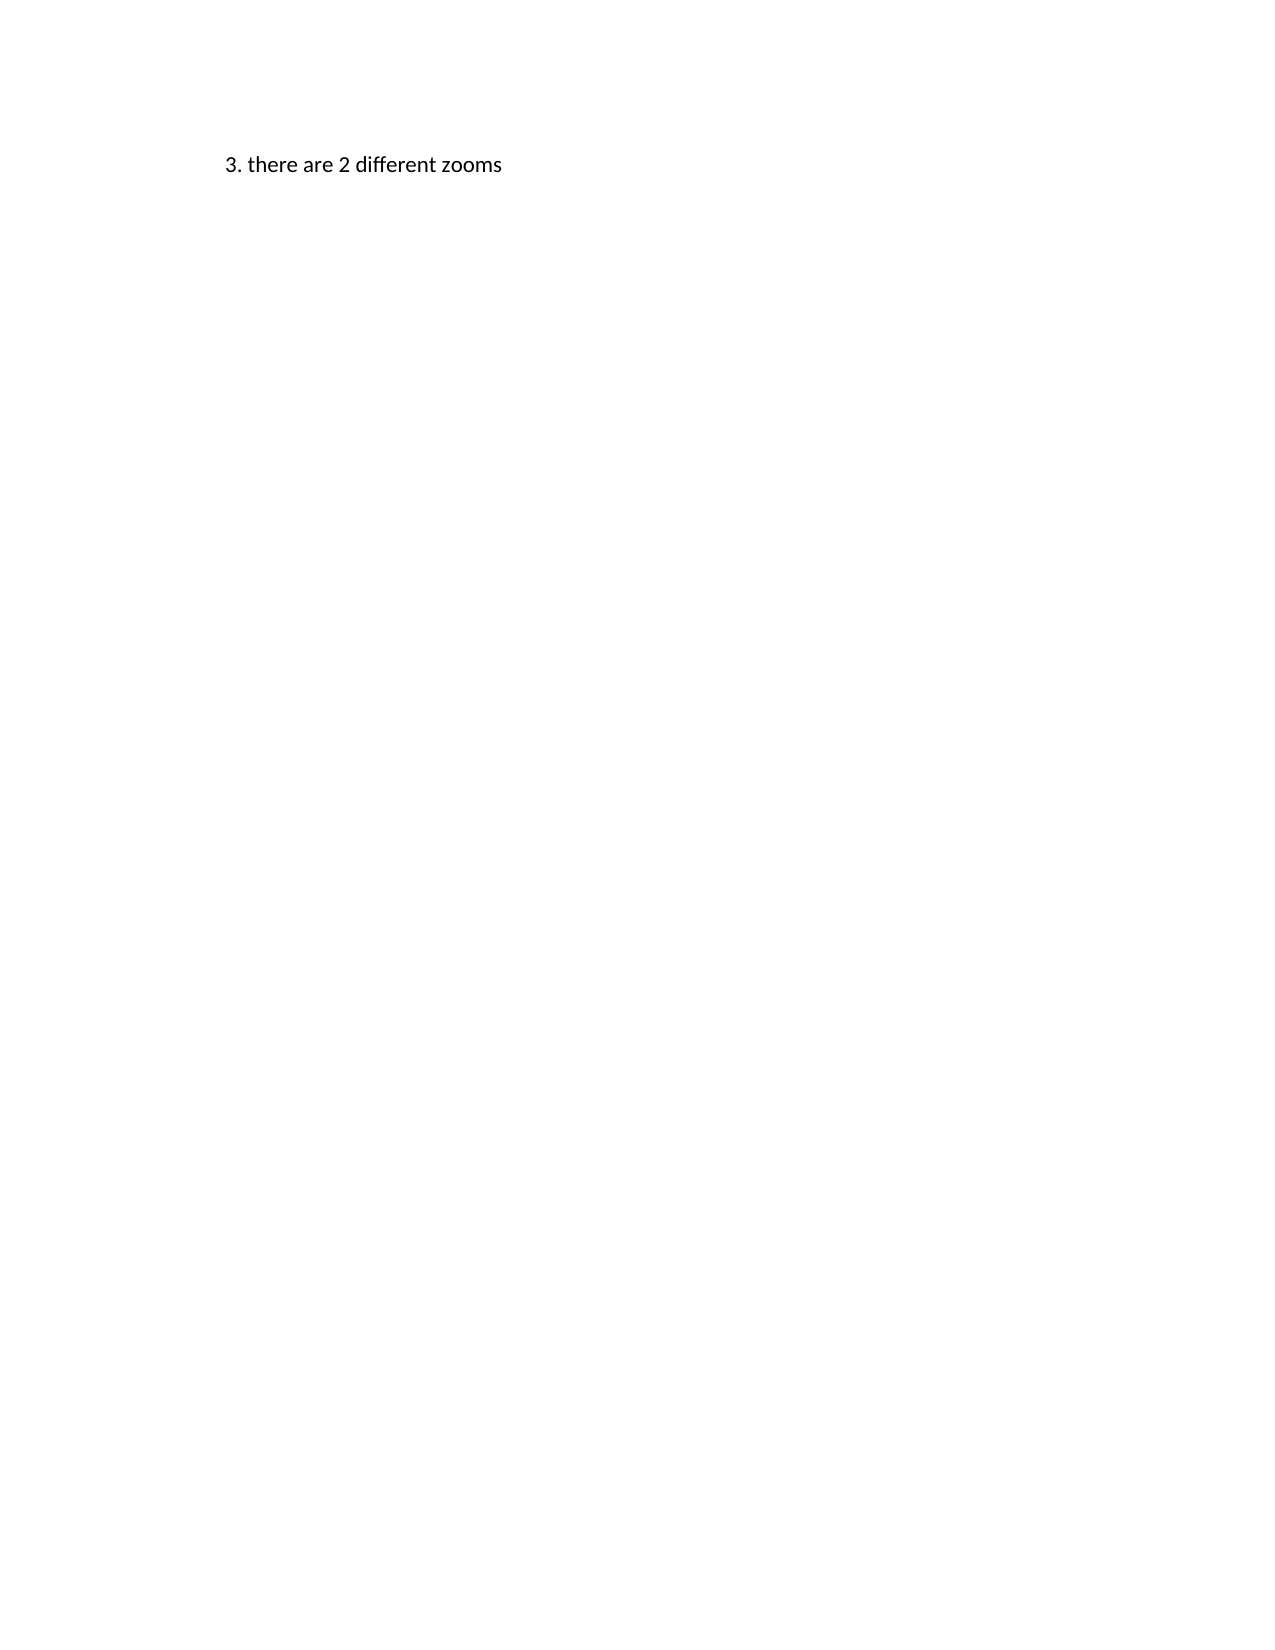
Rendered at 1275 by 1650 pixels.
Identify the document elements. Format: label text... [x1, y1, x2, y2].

list 3. there are 2 different zooms [225, 150, 1125, 178]
